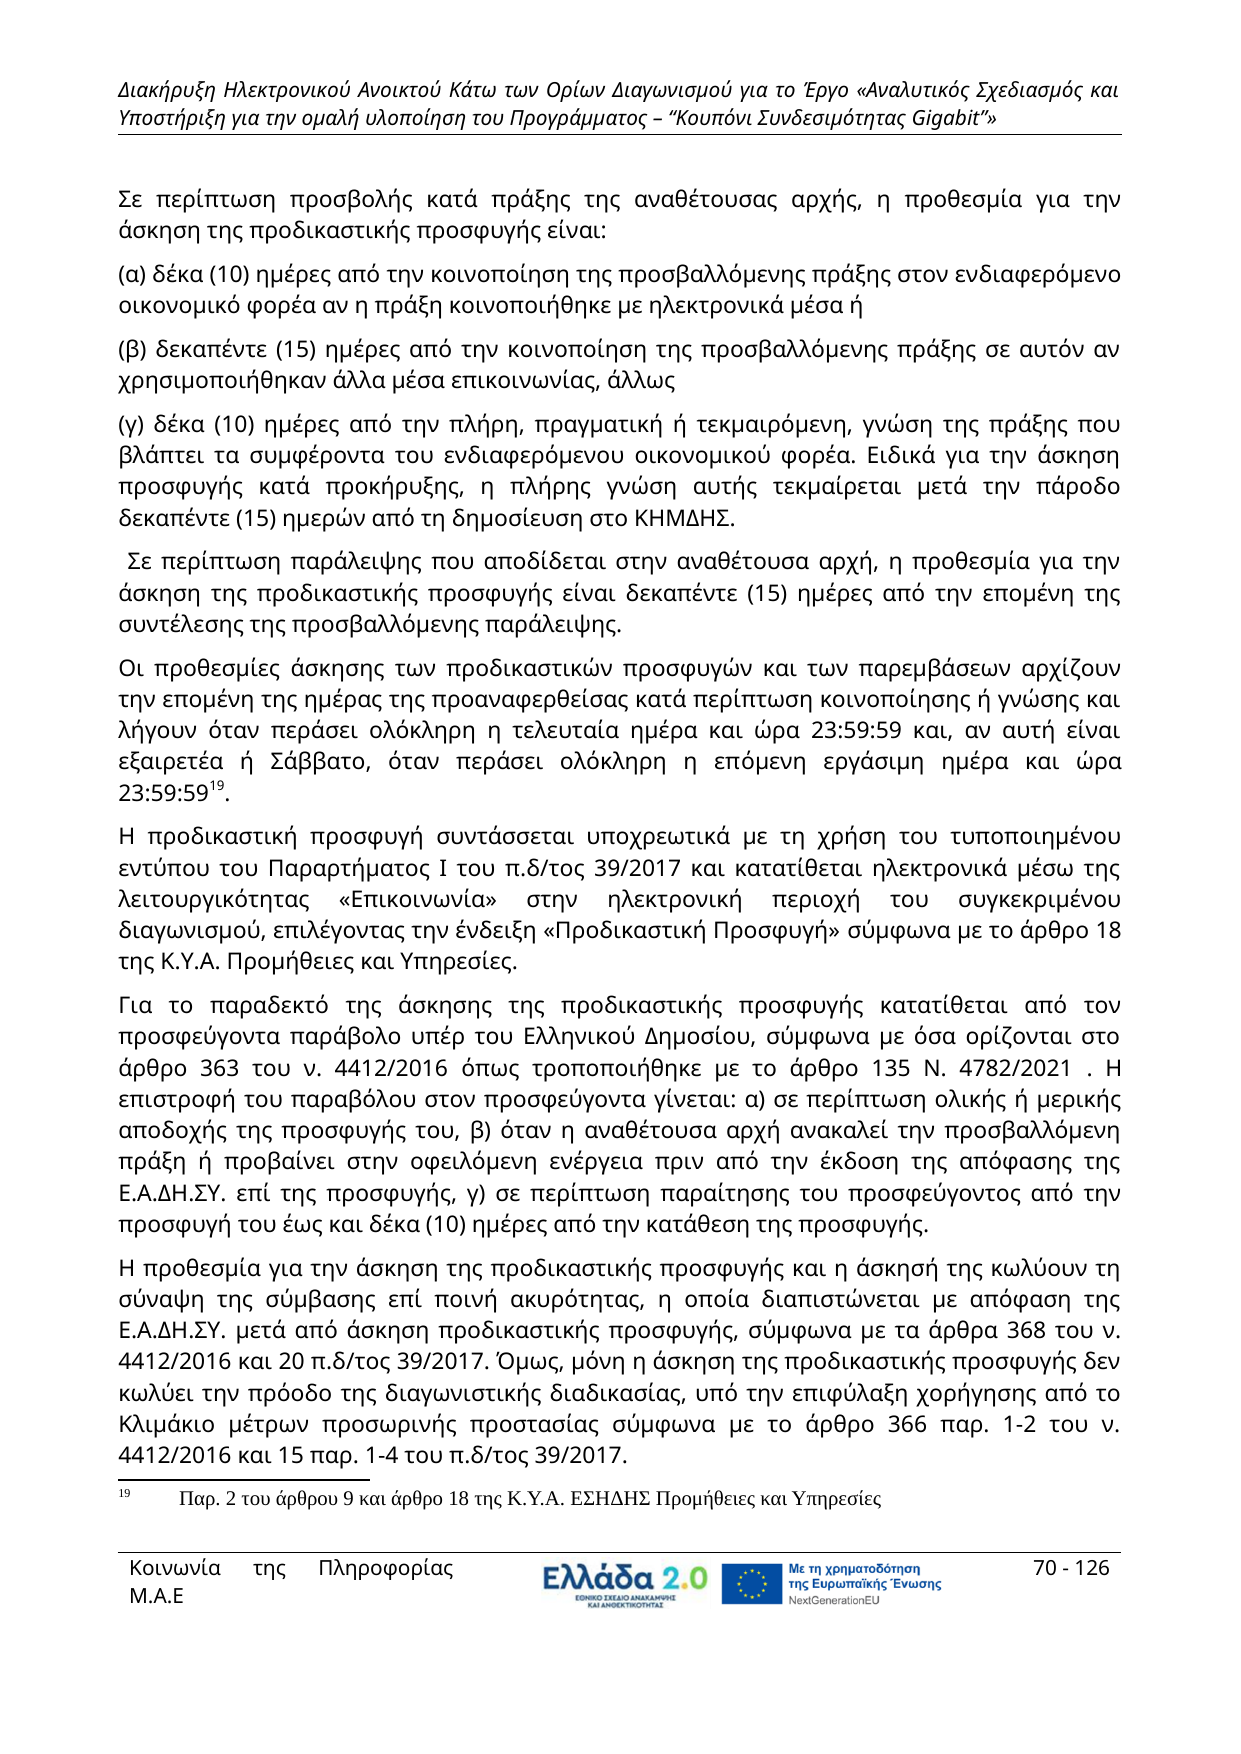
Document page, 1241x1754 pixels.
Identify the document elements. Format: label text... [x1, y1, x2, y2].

text Σε περίπτωση παράλειψης που αποδίδεται στην αναθέτουσα αρχή, η προθεσμία για την άσκηση της προδικαστικής προσφυγής είναι δεκαπέντε (15) ημέρες από την επομένη της συντέλεσης της προσβαλλόμενης παράλειψης. [118, 545, 1122, 639]
text Η προθεσμία για την άσκηση της προδικαστικής προσφυγής και η άσκησή της κωλύουν τη σύναψη της σύμβασης επί ποινή ακυρότητας, η οποία διαπιστώνεται με απόφαση της Ε.Α.ΔΗ.ΣΥ. μετά από άσκηση προδικαστικής προσφυγής, σύμφωνα με τα άρθρα 368 του ν. 4412/2016 και 20 π.δ/τος 39/2017. Όμως, μόνη η άσκηση της προδικαστικής προσφυγής δεν κωλύει την πρόοδο της διαγωνιστικής διαδικασίας, υπό την επιφύλαξη χορήγησης από το Κλιμάκιο μέτρων προσωρινής προστασίας σύμφωνα με το άρθρο 366 παρ. 1-2 του ν. 4412/2016 και 15 παρ. 1-4 του π.δ/τος 39/2017. [118, 1251, 1122, 1470]
text Σε περίπτωση προσβολής κατά πράξης της αναθέτουσας αρχής, η προθεσμία για την άσκηση της προδικαστικής προσφυγής είναι: [118, 183, 1122, 245]
text (γ) δέκα (10) ημέρες από την πλήρη, πραγματική ή τεκμαιρόμενη, γνώση της πράξης που βλάπτει τα συμφέροντα του ενδιαφερόμενου οικονομικού φορέα. Ειδικά για την άσκηση προσφυγής κατά προκήρυξης, η πλήρης γνώση αυτής τεκμαίρεται μετά την πάροδο δεκαπέντε (15) ημερών από τη δημοσίευση στο ΚΗΜΔΗΣ. [118, 408, 1122, 533]
picture [541, 1557, 948, 1609]
text Η προδικαστική προσφυγή συντάσσεται υποχρεωτικά με τη χρήση του τυποποιημένου εντύπου του Παραρτήματος Ι του π.δ/τος 39/2017 και κατατίθεται ηλεκτρονικά μέσω της λειτουργικότητας «Επικοινωνία» στην ηλεκτρονική περιοχή του συγκεκριμένου διαγωνισμού, επιλέγοντας την ένδειξη «Προδικαστική Προσφυγή» σύμφωνα με το άρθρο 18 της Κ.Υ.Α. Προμήθειες και Υπηρεσίες. [118, 820, 1122, 976]
text Για το παραδεκτό της άσκησης της προδικαστικής προσφυγής κατατίθεται από τον προσφεύγοντα παράβολο υπέρ του Ελληνικού Δημοσίου, σύμφωνα με όσα ορίζονται στο άρθρο 363 του ν. 4412/2016 όπως τροποποιήθηκε με το άρθρο 135 Ν. 4782/2021 . Η επιστροφή του παραβόλου στον προσφεύγοντα γίνεται: α) σε περίπτωση ολικής ή μερικής αποδοχής της προσφυγής του, β) όταν η αναθέτουσα αρχή ανακαλεί την προσβαλλόμενη πράξη ή προβαίνει στην οφειλόμενη ενέργεια πριν από την έκδοση της απόφασης της Ε.Α.ΔΗ.ΣΥ. επί της προσφυγής, γ) σε περίπτωση παραίτησης του προσφεύγοντος από την προσφυγή του έως και δέκα (10) ημέρες από την κατάθεση της προσφυγής. [118, 989, 1122, 1239]
text (α) δέκα (10) ημέρες από την κοινοποίηση της προσβαλλόμενης πράξης στον ενδιαφερόμενο οικονομικό φορέα αν η πράξη κοινοποιήθηκε με ηλεκτρονικά μέσα ή [118, 258, 1122, 320]
text (β) δεκαπέντε (15) ημέρες από την κοινοποίηση της προσβαλλόμενης πράξης σε αυτόν αν χρησιμοποιήθηκαν άλλα μέσα επικοινωνίας, άλλως [118, 333, 1122, 395]
text Οι προθεσμίες άσκησης των προδικαστικών προσφυγών και των παρεμβάσεων αρχίζουν την επομένη της ημέρας της προαναφερθείσας κατά περίπτωση κοινοποίησης ή γνώσης και λήγουν όταν περάσει ολόκληρη η τελευταία ημέρα και ώρα 23:59:59 και, αν αυτή είναι εξαιρετέα ή Σάββατο, όταν περάσει ολόκληρη η επόμενη εργάσιμη ημέρα και ώρα 23:59:59. [118, 651, 1122, 808]
